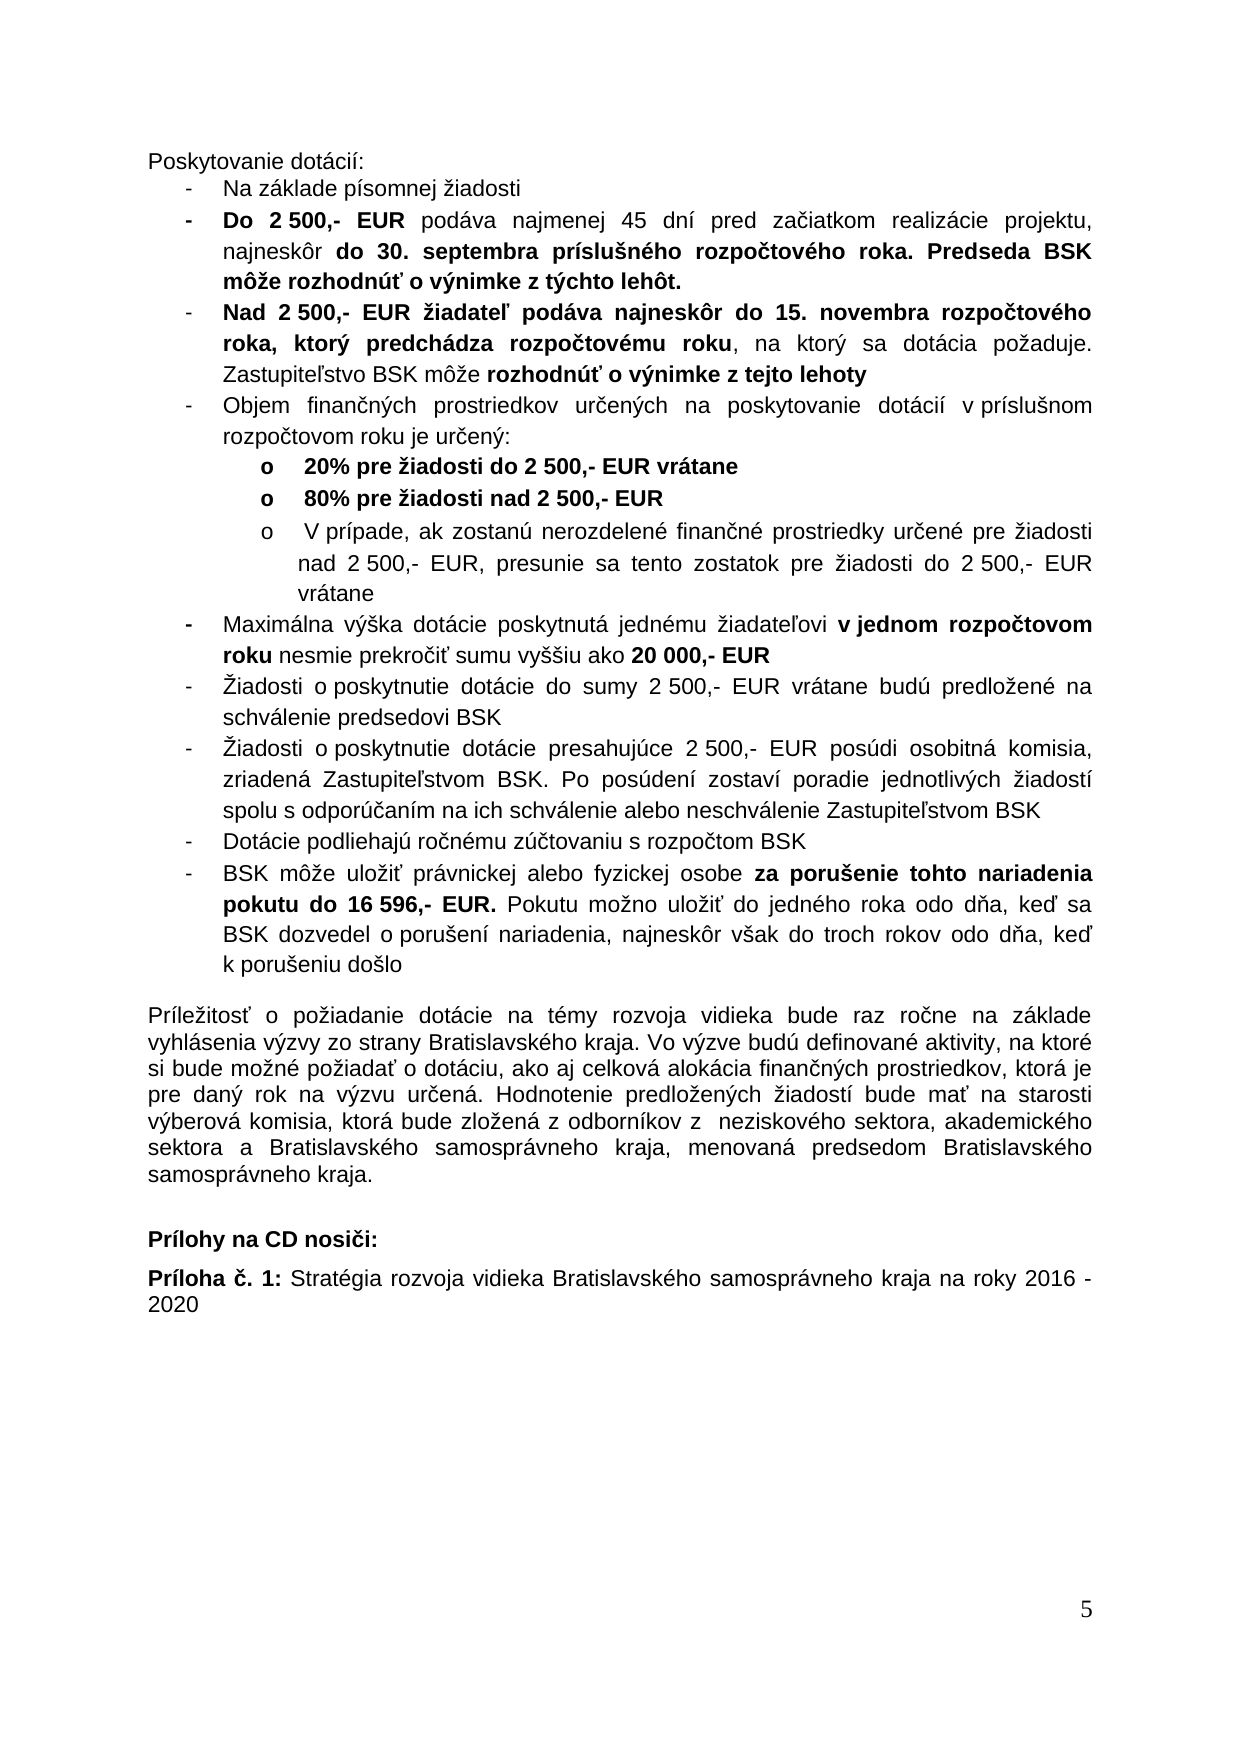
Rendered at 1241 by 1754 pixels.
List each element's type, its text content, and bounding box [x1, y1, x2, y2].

list BSK môže uložiť právnickej alebo fyzickej osobe za porušenie tohto nariadenia pokutu do 16 596,- EUR. Pokutu možno uložiť do jedného roka odo dňa, keď sa BSK dozvedel o porušení nariadenia, najneskôr však do troch rokov odo dňa, keď k porušeniu došlo [185, 859, 1093, 978]
list Maximálna výška dotácie poskytnutá jednému žiadateľovi v jednom rozpočtovom roku nesmie prekročiť sumu vyššiu ako 20 000,- EUR [185, 610, 1093, 669]
text Poskytovanie dotácií: [148, 148, 1093, 174]
list Nad 2 500,- EUR žiadateľ podáva najneskôr do 15. novembra rozpočtového roka, ktorý predchádza rozpočtovému roku, na ktorý sa dotácia požaduje. Zastupiteľstvo BSK môže rozhodnúť o výnimke z tejto lehoty [185, 298, 1093, 387]
list Objem finančných prostriedkov určených na poskytovanie dotácií v príslušnom rozpočtovom roku je určený: [185, 391, 1093, 449]
text Príloha č. 1: Stratégia rozvoja vidieka Bratislavského samosprávneho kraja na roky 2016 - 2020 [148, 1264, 1093, 1317]
text Príležitosť o požiadanie dotácie na témy rozvoja vidieka bude raz ročne na základe vyhlásenia výzvy zo strany Bratislavského kraja. Vo výzve budú definované aktivity, na ktoré si bude možné požiadať o dotáciu, ako aj celková alokácia finančných prostriedkov, ktorá je pre daný rok na výzvu určená. Hodnotenie predložených žiadostí bude mať na starosti výberová komisia, ktorá bude zložená z odborníkov z neziskového sektora, akademického sektora a Bratislavského samosprávneho kraja, menovaná predsedom Bratislavského samosprávneho kraja. [148, 1002, 1093, 1187]
list Žiadosti o poskytnutie dotácie do sumy 2 500,- EUR vrátane budú predložené na schválenie predsedovi BSK [185, 672, 1093, 731]
list 80% pre žiadosti nad 2 500,- EUR [260, 485, 1093, 514]
list 20% pre žiadosti do 2 500,- EUR vrátane [260, 453, 1093, 481]
list V prípade, ak zostanú nerozdelené finančné prostriedky určené pre žiadosti nad 2 500,- EUR, presunie sa tento zostatok pre žiadosti do 2 500,- EUR vrátane [260, 518, 1093, 607]
list Na základe písomnej žiadosti [185, 174, 1093, 202]
list Žiadosti o poskytnutie dotácie presahujúce 2 500,- EUR posúdi osobitná komisia, zriadená Zastupiteľstvom BSK. Po posúdení zostaví poradie jednotlivých žiadostí spolu s odporúčaním na ich schválenie alebo neschválenie Zastupiteľstvom BSK [185, 734, 1093, 823]
list Do 2 500,- EUR podáva najmenej 45 dní pred začiatkom realizácie projektu, najneskôr do 30. septembra príslušného rozpočtového roka. Predseda BSK môže rozhodnúť o výnimke z týchto lehôt. [185, 206, 1093, 294]
text Prílohy na CD nosiči: [148, 1226, 1093, 1252]
list Dotácie podliehajú ročnému zúčtovaniu s rozpočtom BSK [185, 827, 1093, 855]
